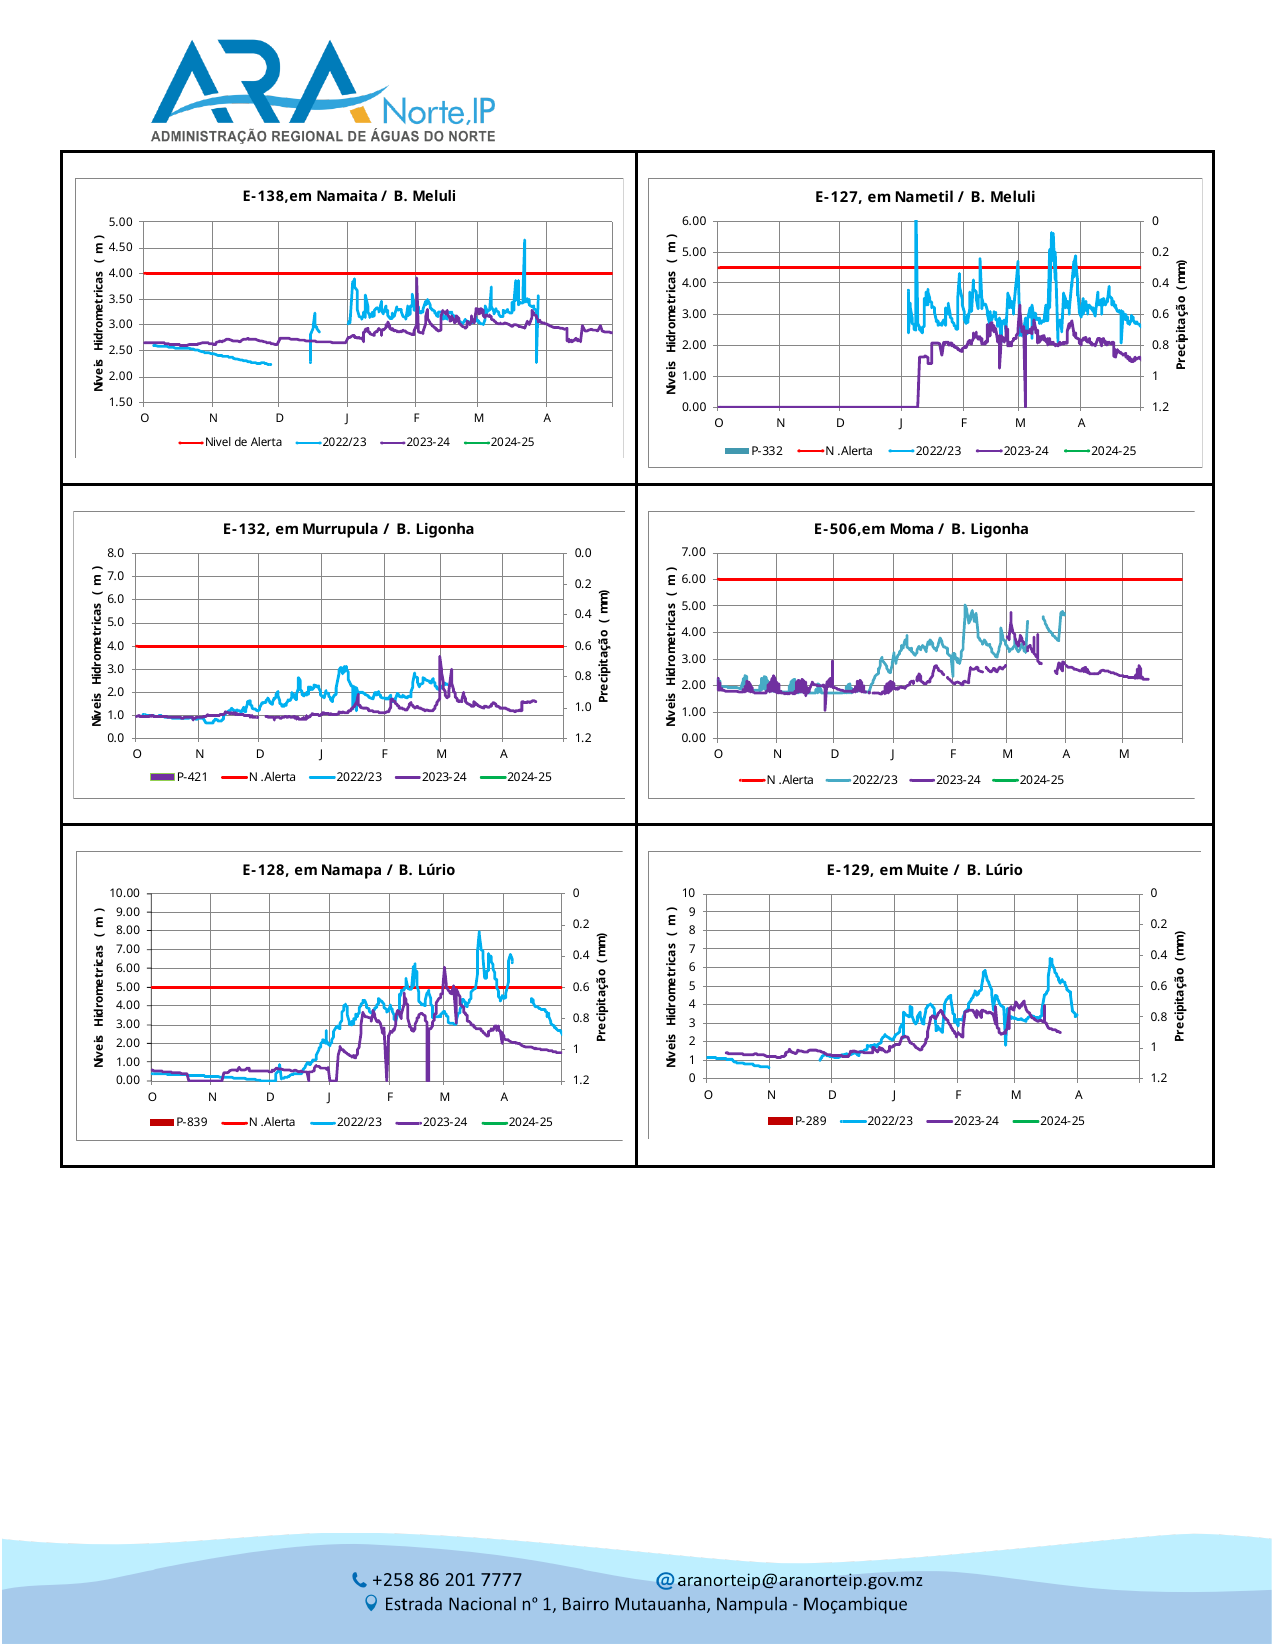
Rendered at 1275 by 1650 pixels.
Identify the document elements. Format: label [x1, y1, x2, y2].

table_cell [638, 826, 1212, 1165]
table_cell [638, 486, 1212, 823]
table_cell [63, 826, 635, 1165]
picture [1, 1533, 1272, 1644]
table_cell [638, 153, 1212, 483]
table_cell [63, 153, 635, 483]
picture [150, 39, 495, 144]
table_cell [63, 486, 635, 823]
